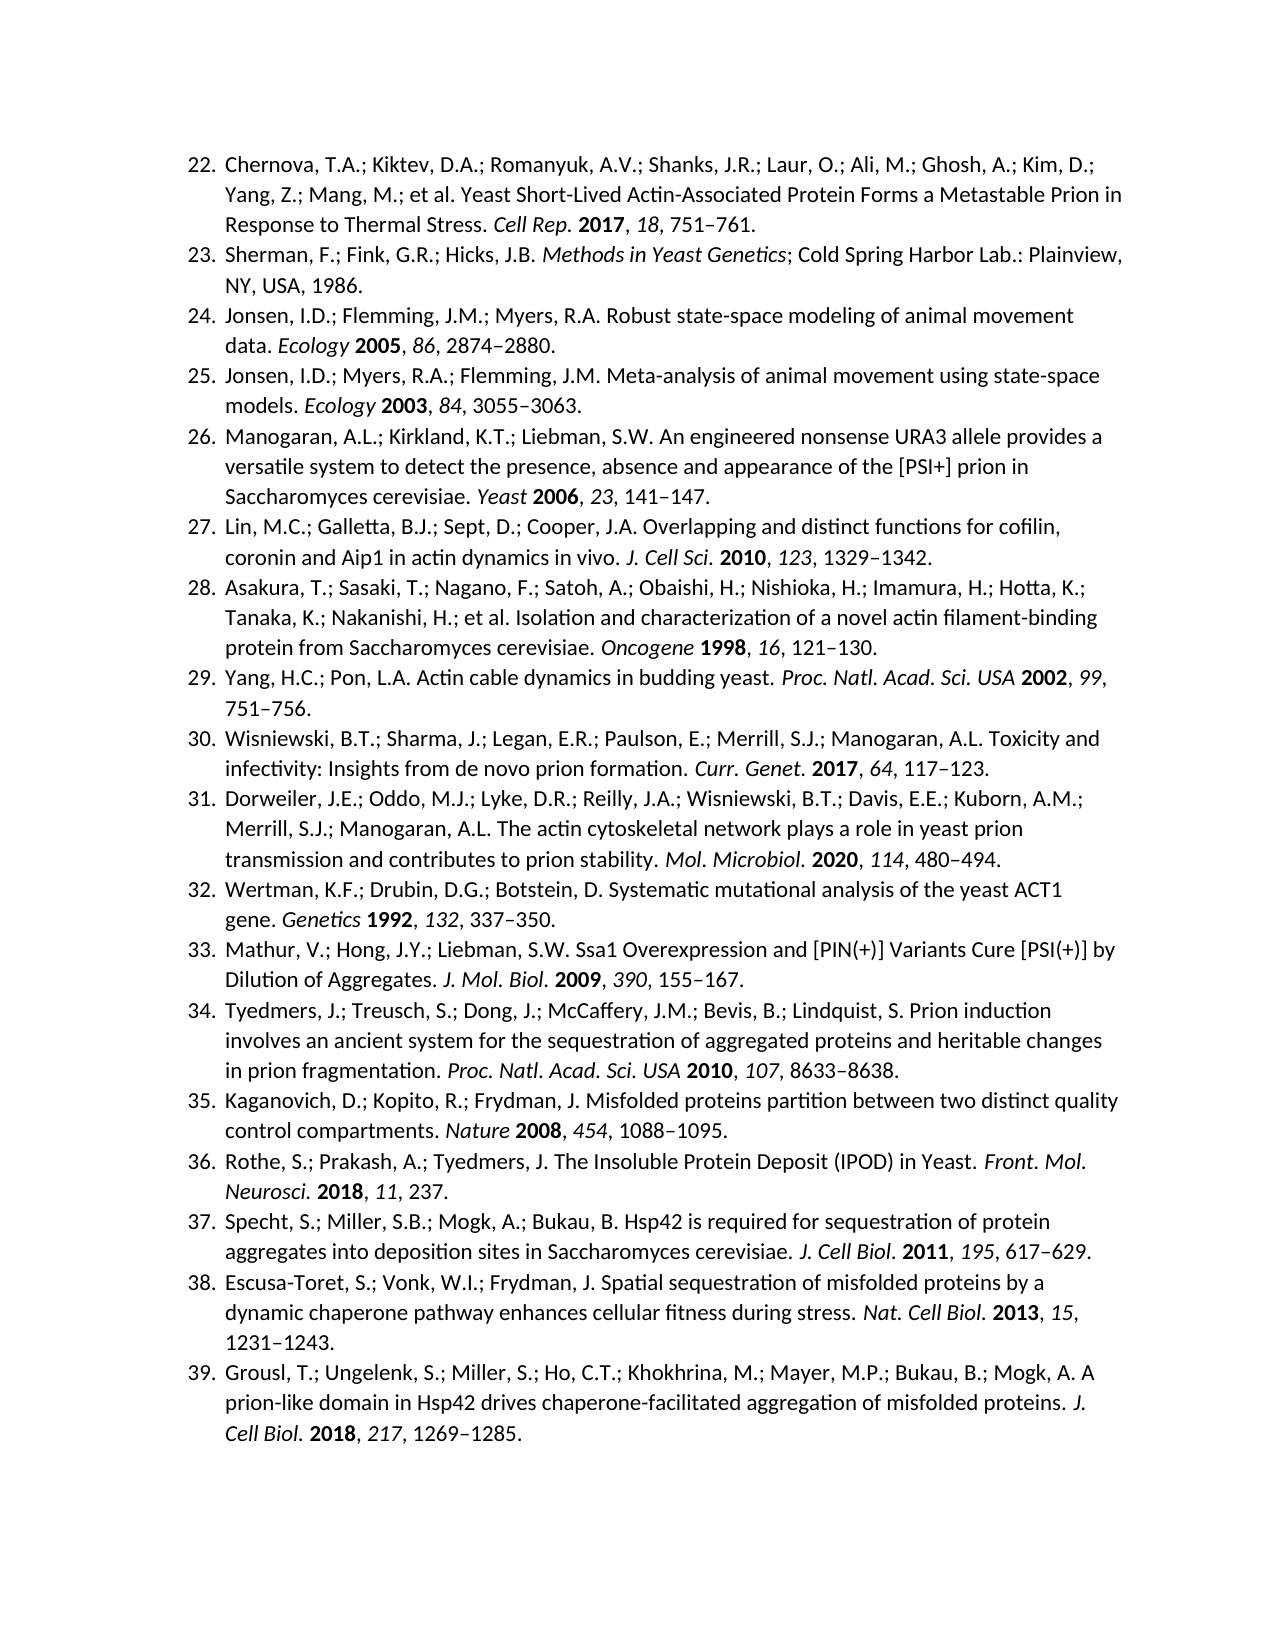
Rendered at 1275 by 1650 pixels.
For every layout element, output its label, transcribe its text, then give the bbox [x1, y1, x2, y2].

list Specht, S.; Miller, S.B.; Mogk, A.; Bukau, B. Hsp42 is required for sequestration of protein aggregates into deposition sites in Saccharomyces cerevisiae. J. Cell Biol. 2011, 195, 617–629. [187, 1207, 1125, 1266]
list Manogaran, A.L.; Kirkland, K.T.; Liebman, S.W. An engineered nonsense URA3 allele provides a versatile system to detect the presence, absence and appearance of the [PSI+] prion in Saccharomyces cerevisiae. Yeast 2006, 23, 141–147. [187, 422, 1125, 510]
list Grousl, T.; Ungelenk, S.; Miller, S.; Ho, C.T.; Khokhrina, M.; Mayer, M.P.; Bukau, B.; Mogk, A. A prion-like domain in Hsp42 drives chaperone-facilitated aggregation of misfolded proteins. J. Cell Biol. 2018, 217, 1269–1285. [187, 1358, 1125, 1447]
list Lin, M.C.; Galletta, B.J.; Sept, D.; Cooper, J.A. Overlapping and distinct functions for cofilin, coronin and Aip1 in actin dynamics in vivo. J. Cell Sci. 2010, 123, 1329–1342. [187, 512, 1125, 571]
list Sherman, F.; Fink, G.R.; Hicks, J.B. Methods in Yeast Genetics; Cold Spring Harbor Lab.: Plainview, NY, USA, 1986. [187, 241, 1125, 299]
list Escusa-Toret, S.; Vonk, W.I.; Frydman, J. Spatial sequestration of misfolded proteins by a dynamic chaperone pathway enhances cellular fitness during stress. Nat. Cell Biol. 2013, 15, 1231–1243. [187, 1268, 1125, 1356]
list Chernova, T.A.; Kiktev, D.A.; Romanyuk, A.V.; Shanks, J.R.; Laur, O.; Ali, M.; Ghosh, A.; Kim, D.; Yang, Z.; Mang, M.; et al. Yeast Short-Lived Actin-Associated Protein Forms a Metastable Prion in Response to Thermal Stress. Cell Rep. 2017, 18, 751–761. [187, 150, 1125, 238]
list Wertman, K.F.; Drubin, D.G.; Botstein, D. Systematic mutational analysis of the yeast ACT1 gene. Genetics 1992, 132, 337–350. [187, 875, 1125, 933]
list Mathur, V.; Hong, J.Y.; Liebman, S.W. Ssa1 Overexpression and [PIN(+)] Variants Cure [PSI(+)] by Dilution of Aggregates. J. Mol. Biol. 2009, 390, 155–167. [187, 935, 1125, 994]
list Kaganovich, D.; Kopito, R.; Frydman, J. Misfolded proteins partition between two distinct quality control compartments. Nature 2008, 454, 1088–1095. [187, 1086, 1125, 1145]
list Jonsen, I.D.; Myers, R.A.; Flemming, J.M. Meta-analysis of animal movement using state-space models. Ecology 2003, 84, 3055–3063. [187, 361, 1125, 420]
list Tyedmers, J.; Treusch, S.; Dong, J.; McCaffery, J.M.; Bevis, B.; Lindquist, S. Prion induction involves an ancient system for the sequestration of aggregated proteins and heritable changes in prion fragmentation. Proc. Natl. Acad. Sci. USA 2010, 107, 8633–8638. [187, 996, 1125, 1084]
list Asakura, T.; Sasaki, T.; Nagano, F.; Satoh, A.; Obaishi, H.; Nishioka, H.; Imamura, H.; Hotta, K.; Tanaka, K.; Nakanishi, H.; et al. Isolation and characterization of a novel actin filament-binding protein from Saccharomyces cerevisiae. Oncogene 1998, 16, 121–130. [187, 573, 1125, 661]
list Rothe, S.; Prakash, A.; Tyedmers, J. The Insoluble Protein Deposit (IPOD) in Yeast. Front. Mol. Neurosci. 2018, 11, 237. [187, 1147, 1125, 1205]
list Wisniewski, B.T.; Sharma, J.; Legan, E.R.; Paulson, E.; Merrill, S.J.; Manogaran, A.L. Toxicity and infectivity: Insights from de novo prion formation. Curr. Genet. 2017, 64, 117–123. [187, 724, 1125, 782]
list Dorweiler, J.E.; Oddo, M.J.; Lyke, D.R.; Reilly, J.A.; Wisniewski, B.T.; Davis, E.E.; Kuborn, A.M.; Merrill, S.J.; Manogaran, A.L. The actin cytoskeletal network plays a role in yeast prion transmission and contributes to prion stability. Mol. Microbiol. 2020, 114, 480–494. [187, 784, 1125, 873]
list Yang, H.C.; Pon, L.A. Actin cable dynamics in budding yeast. Proc. Natl. Acad. Sci. USA 2002, 99, 751–756. [187, 663, 1125, 722]
list Jonsen, I.D.; Flemming, J.M.; Myers, R.A. Robust state-space modeling of animal movement data. Ecology 2005, 86, 2874–2880. [187, 301, 1125, 359]
